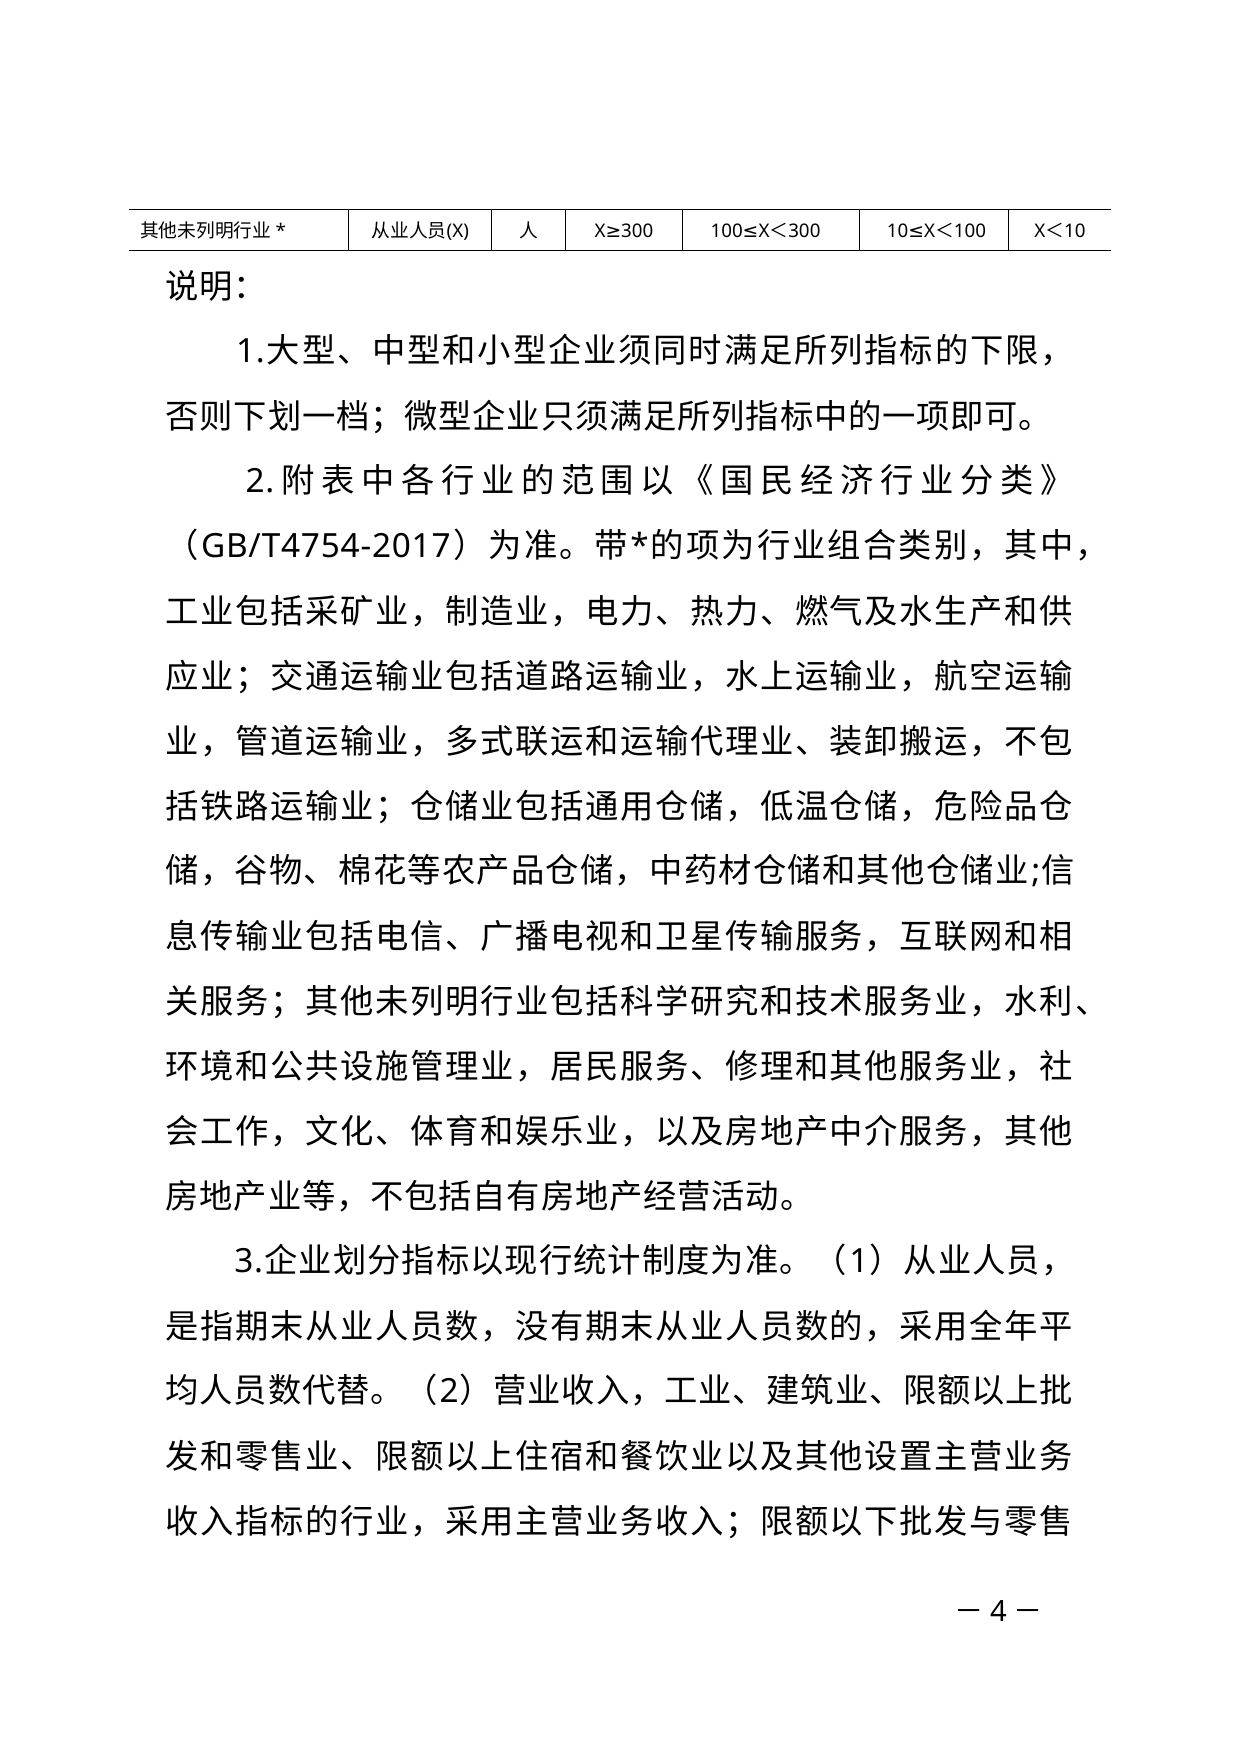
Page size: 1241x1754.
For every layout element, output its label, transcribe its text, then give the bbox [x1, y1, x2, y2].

text 2.附表中各行业的范围以《国民经济行业分类》（GB/T4754-2017）为准。带*的项为行业组合类别，其中，工业包括采矿业，制造业，电力、热力、燃气及水生产和供应业；交通运输业包括道路运输业，水上运输业，航空运输业，管道运输业，多式联运和运输代理业、装卸搬运，不包括铁路运输业；仓储业包括通用仓储，低温仓储，危险品仓储，谷物、棉花等农产品仓储，中药材仓储和其他仓储业;信息传输业包括电信、广播电视和卫星传输服务，互联网和相关服务；其他未列明行业包括科学研究和技术服务业，水利、环境和公共设施管理业，居民服务、修理和其他服务业，社会工作，文化、体育和娱乐业，以及房地产中介服务，其他房地产业等，不包括自有房地产经营活动。 [165, 446, 1075, 1226]
table_cell 100≤X＜300 [683, 210, 859, 250]
text 说明： [165, 251, 1075, 316]
table_cell 10≤X＜100 [860, 210, 1008, 250]
text 1.大型、中型和小型企业须同时满足所列指标的下限，否则下划一档；微型企业只须满足所列指标中的一项即可。 [165, 316, 1075, 446]
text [165, 1226, 1075, 1551]
table_cell 从业人员(X) [349, 210, 491, 250]
table_cell 人 [492, 210, 565, 250]
table_cell 其他未列明行业 * [129, 210, 348, 250]
table_cell X＜10 [1009, 210, 1111, 250]
table_cell X≥300 [566, 210, 682, 250]
